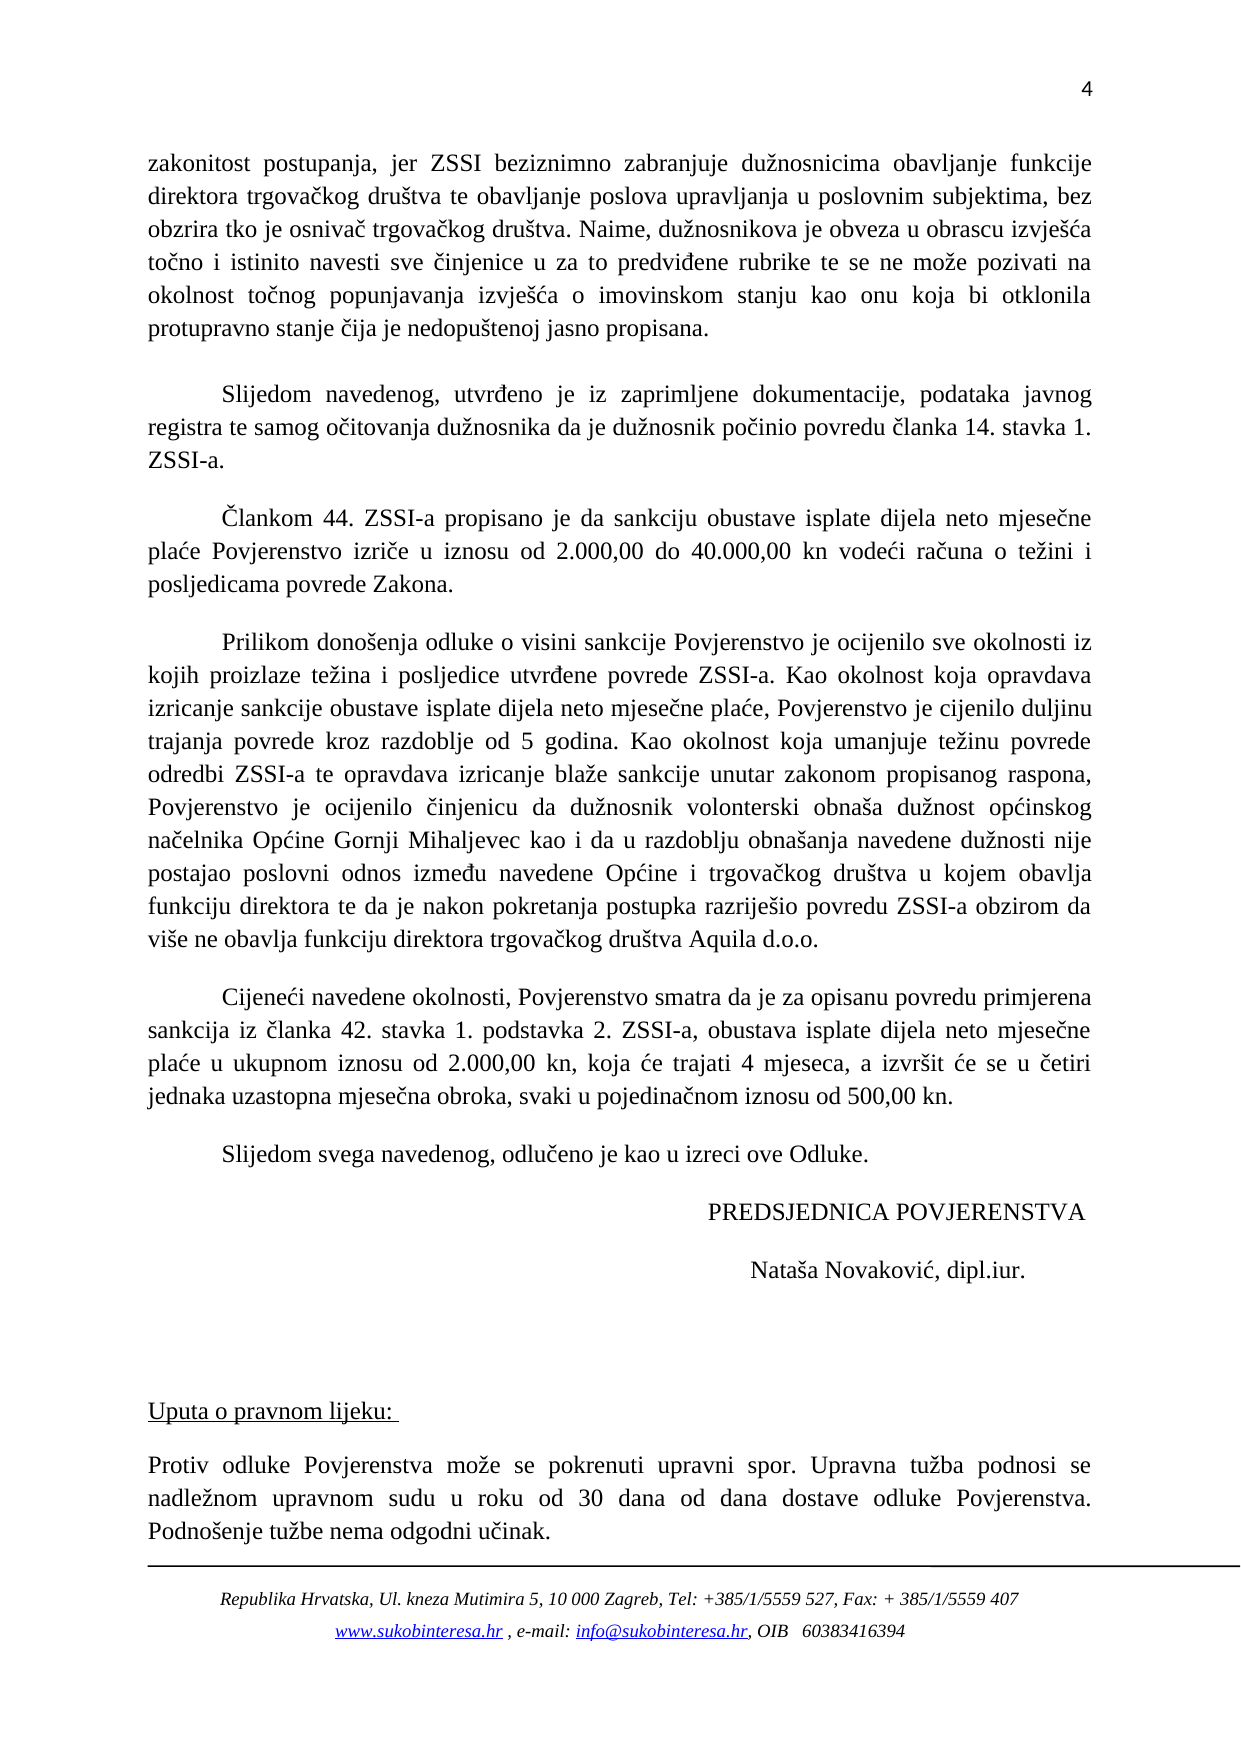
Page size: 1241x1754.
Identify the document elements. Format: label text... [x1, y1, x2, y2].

text Protiv odluke Povjerenstva može se pokrenuti upravni spor. Upravna tužba podnosi se nadležnom upravnom sudu u roku od 30 dana od dana dostave odluke Povjerenstva. Podnošenje tužbe nema odgodni učinak. [148, 1450, 1092, 1545]
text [148, 148, 1092, 342]
text Nataša Novaković, dipl.iur. [708, 1255, 1092, 1284]
text Cijeneći navedene okolnosti, Povjerenstvo smatra da je za opisanu povredu primjerena sankcija iz članka 42. stavka 1. podstavka 2. ZSSI-a, obustava isplate dijela neto mjesečne plaće u ukupnom iznosu od 2.000,00 kn, koja će trajati 4 mjeseca, a izvršit će se u četiri jednaka uzastopna mjesečna obroka, svaki u pojedinačnom iznosu od 500,00 kn. [148, 982, 1092, 1110]
text Člankom 44. ZSSI-a propisano je da sankciju obustave isplate dijela neto mjesečne plaće Povjerenstvo izriče u iznosu od 2.000,00 do 40.000,00 kn vodeći računa o težini i posljedicama povrede Zakona. [148, 503, 1092, 598]
text PREDSJEDNICA POVJERENSTVA [708, 1197, 1092, 1226]
text Slijedom svega navedenog, odlučeno je kao u izreci ove Odluke. [148, 1139, 1092, 1168]
text Uputa o pravnom lijeku: [148, 1396, 1092, 1425]
text Prilikom donošenja odluke o visini sankcije Povjerenstvo je ocijenilo sve okolnosti iz kojih proizlaze težina i posljedice utvrđene povrede ZSSI-a. Kao okolnost koja opravdava izricanje sankcije obustave isplate dijela neto mjesečne plaće, Povjerenstvo je cijenilo duljinu trajanja povrede kroz razdoblje od 5 godina. Kao okolnost koja umanjuje težinu povrede odredbi ZSSI-a te opravdava izricanje blaže sankcije unutar zakonom propisanog raspona, Povjerenstvo je ocijenilo činjenicu da dužnosnik volonterski obnaša dužnost općinskog načelnika Općine Gornji Mihaljevec kao i da u razdoblju obnašanja navedene dužnosti nije postajao poslovni odnos između navedene Općine i trgovačkog društva u kojem obavlja funkciju direktora te da je nakon pokretanja postupka razriješio povredu ZSSI-a obzirom da više ne obavlja funkciju direktora trgovačkog društva Aquila d.o.o. [148, 627, 1092, 953]
text Slijedom navedenog, utvrđeno je iz zaprimljene dokumentacije, podataka javnog registra te samog očitovanja dužnosnika da je dužnosnik počinio povredu članka 14. stavka 1. ZSSI-a. [148, 379, 1092, 474]
